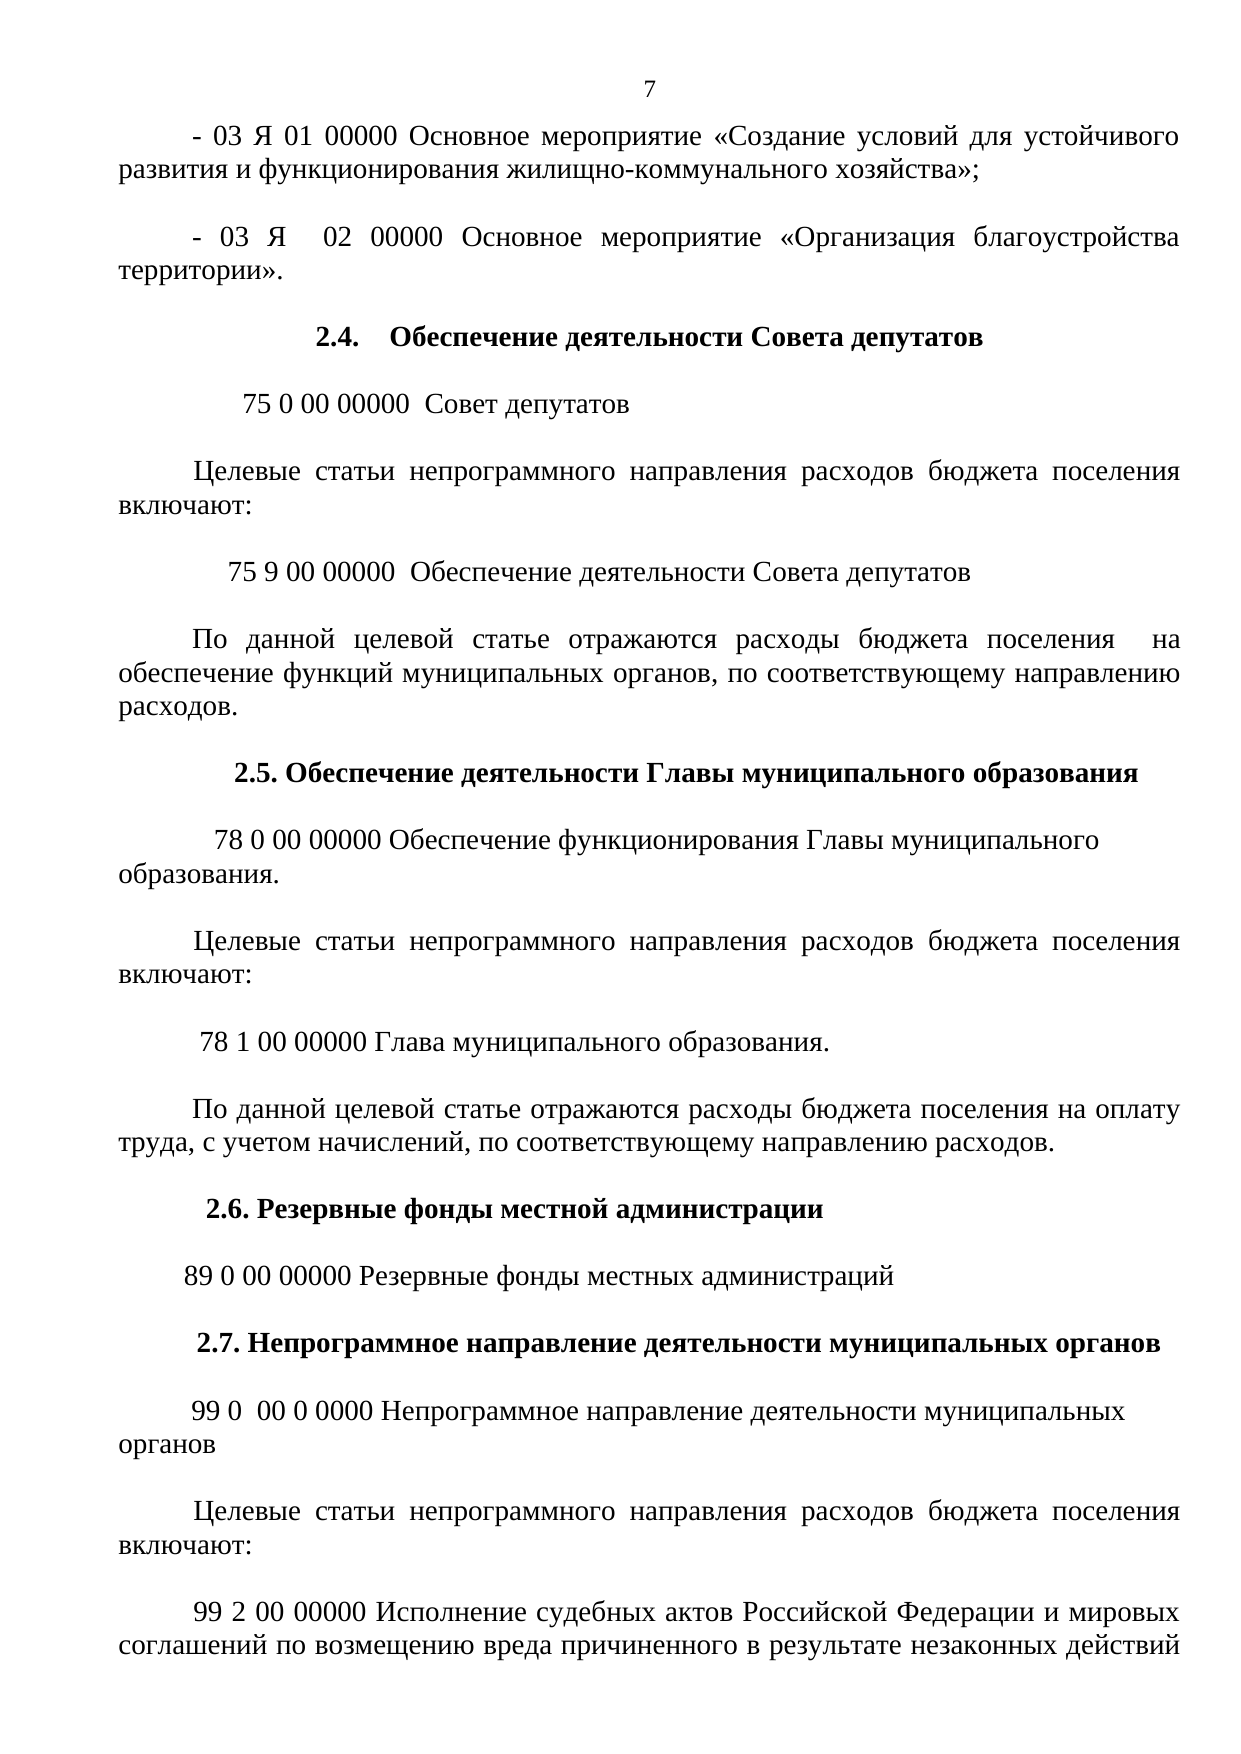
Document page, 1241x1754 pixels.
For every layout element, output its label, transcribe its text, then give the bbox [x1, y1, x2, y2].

text Целевые статьи непрограммного направления расходов бюджета поселения включают: [118, 453, 1181, 521]
text Целевые статьи непрограммного направления расходов бюджета поселения включают: [118, 923, 1181, 990]
text Целевые статьи непрограммного направления расходов бюджета поселения включают: [118, 1493, 1181, 1560]
text 89 0 00 00000 Резервные фонды местных администраций [118, 1258, 1181, 1292]
text 2.7. Непрограммное направление деятельности муниципальных органов [118, 1326, 1181, 1359]
text 99 0 00 0 0000 Непрограммное направление деятельности муниципальных органов [118, 1393, 1181, 1460]
text 2.6. Резервные фонды местной администрации [118, 1191, 1181, 1225]
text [118, 1594, 1181, 1661]
text 75 0 00 00000 Совет депутатов [118, 386, 1181, 420]
text По данной целевой статье отражаются расходы бюджета поселения на оплату труда, с учетом начислений, по соответствующему направлению расходов. [118, 1091, 1181, 1158]
text 2.5. Обеспечение деятельности Главы муниципального образования [118, 755, 1181, 789]
text По данной целевой статье отражаются расходы бюджета поселения на обеспечение функций муниципальных органов, по соответствующему направлению расходов. [118, 621, 1181, 722]
text 2.4. Обеспечение деятельности Совета депутатов [118, 319, 1181, 353]
text - 03 Я 02 00000 Основное мероприятие «Организация благоустройства территории». [118, 219, 1181, 286]
text 78 1 00 00000 Глава муниципального образования. [118, 1024, 1181, 1057]
text 75 9 00 00000 Обеспечение деятельности Совета депутатов [118, 554, 1181, 588]
text - 03 Я 01 00000 Основное мероприятие «Создание условий для устойчивого развития и функционирования жилищно-коммунального хозяйства»; [118, 118, 1181, 185]
text 78 0 00 00000 Обеспечение функционирования Главы муниципального образования. [118, 822, 1181, 889]
